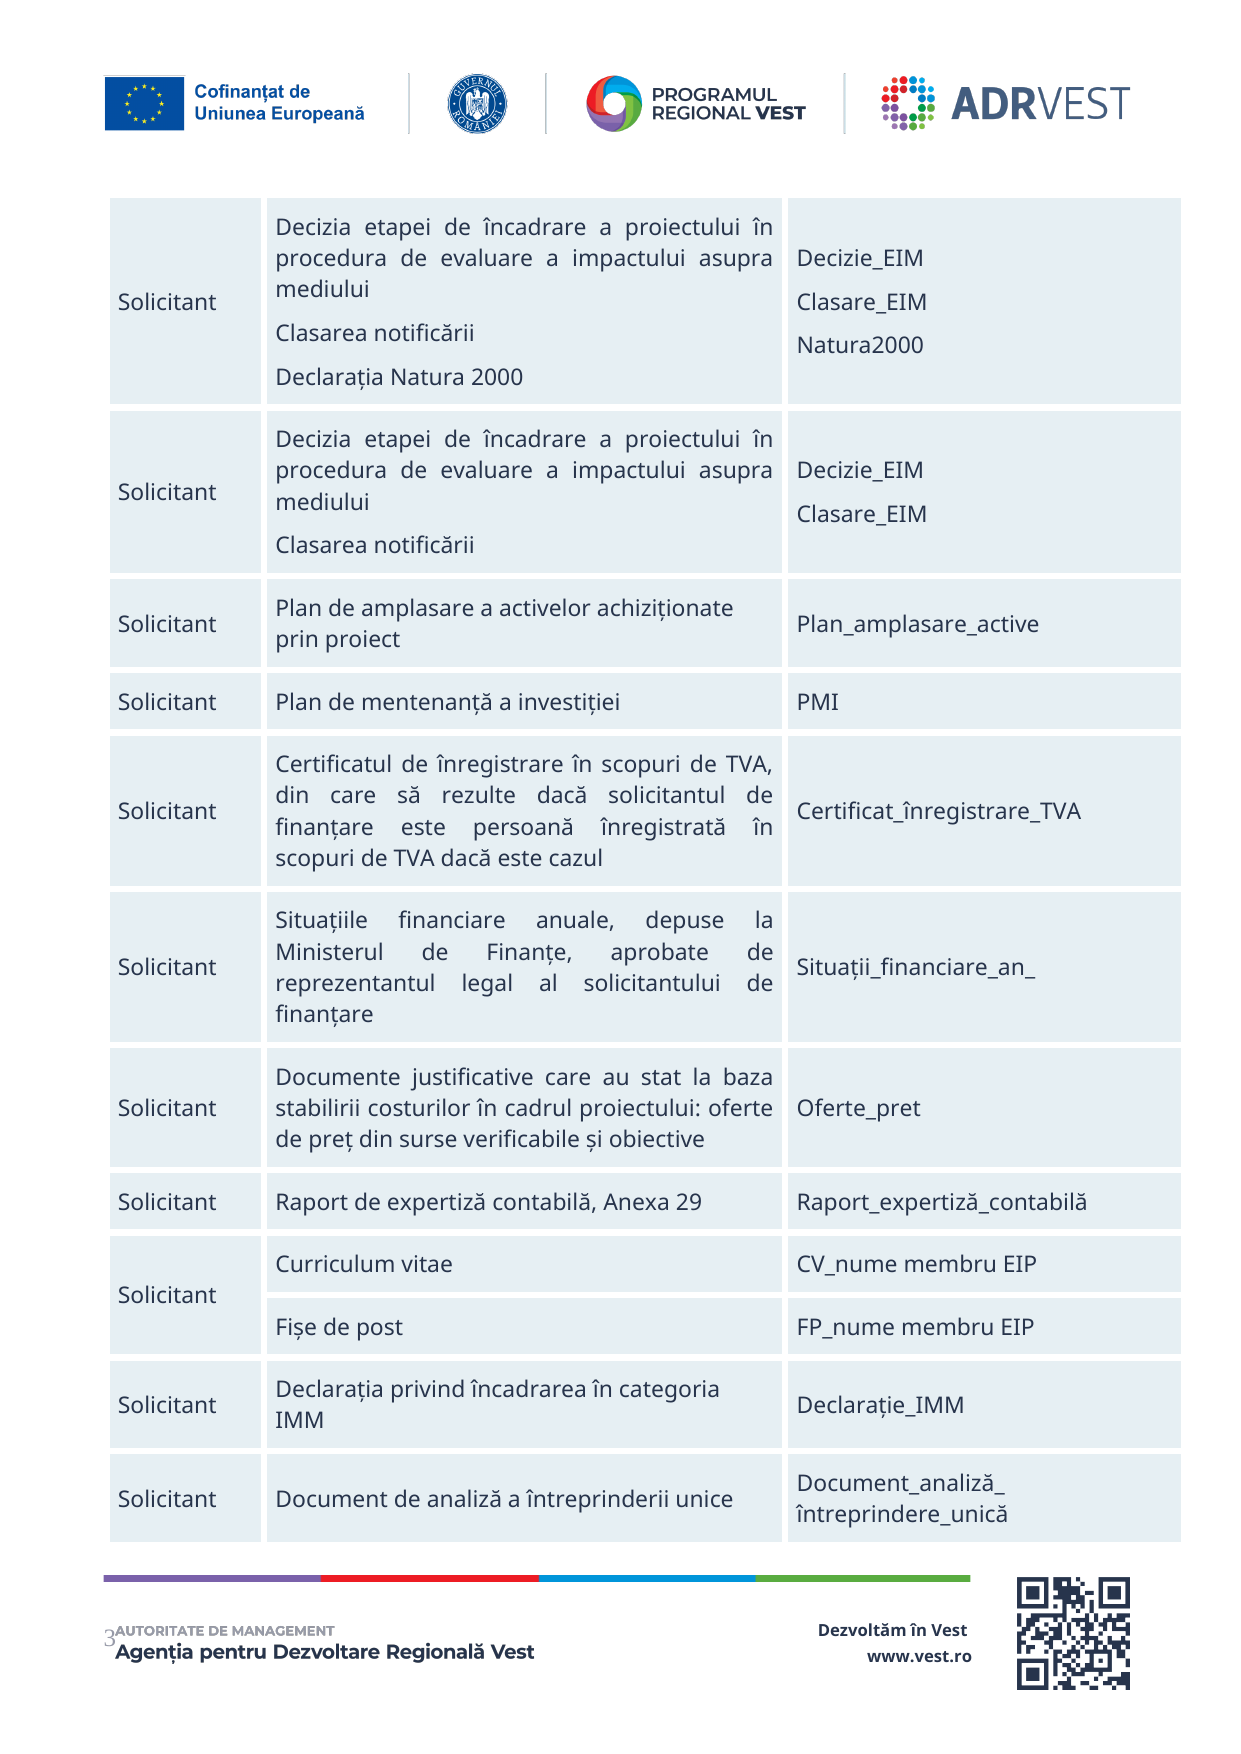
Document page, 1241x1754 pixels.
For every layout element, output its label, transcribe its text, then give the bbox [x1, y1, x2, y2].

table_cell PMI [788, 673, 1181, 729]
table_cell Situații_financiare_an_ [788, 892, 1181, 1042]
table_cell Decizie_EIM Clasare_EIM [788, 411, 1181, 573]
table_cell Plan de amplasare a activelor achiziționate prin proiect [267, 579, 782, 667]
picture [103, 73, 1131, 134]
table_cell Raport_expertiză_contabilă [788, 1173, 1181, 1229]
table_cell Certificatul de înregistrare în scopuri de TVA, din care să rezulte dacă solicitantul de finanțare este persoană înregistrată în scopuri de TVA dacă este cazul [267, 736, 782, 886]
table_cell Solicitant [110, 1236, 261, 1354]
table_cell Situațiile financiare anuale, depuse la Ministerul de Finanțe, aprobate de reprezentantul legal al solicitantului de finanțare [267, 892, 782, 1042]
table_cell Solicitant [110, 1454, 261, 1542]
table_cell Solicitant [110, 1361, 261, 1448]
table_cell Plan de mentenanță a investiției [267, 673, 782, 729]
picture [1008, 1568, 1139, 1699]
table_cell Fișe de post [267, 1298, 782, 1354]
table_cell Declarație_IMM [788, 1361, 1181, 1448]
table_cell Curriculum vitae [267, 1236, 782, 1292]
table_cell Raport de expertiză contabilă, Anexa 29 [267, 1173, 782, 1229]
table_cell Certificat_înregistrare_TVA [788, 736, 1181, 886]
table_cell Solicitant [110, 736, 261, 886]
table_cell Solicitant [110, 411, 261, 573]
table_cell Oferte_pret [788, 1048, 1181, 1167]
table_cell Document_analiză_ întreprindere_unică [788, 1454, 1181, 1542]
table_cell Solicitant [110, 892, 261, 1042]
table_cell Declarația privind încadrarea în categoria IMM [267, 1361, 782, 1448]
table_cell Solicitant [110, 198, 261, 404]
table_cell Decizia etapei de încadrare a proiectului în procedura de evaluare a impactului asupra mediului Clasarea notificării Declarația Natura 2000 [267, 198, 782, 404]
table_cell Document de analiză a întreprinderii unice [267, 1454, 782, 1542]
table_cell CV_nume membru EIP [788, 1236, 1181, 1292]
table_cell Solicitant [110, 1048, 261, 1167]
table_cell FP_nume membru EIP [788, 1298, 1181, 1354]
table_cell Plan_amplasare_active [788, 579, 1181, 667]
table_cell Decizie_EIM Clasare_EIM Natura2000 [788, 198, 1181, 404]
table_cell Decizia etapei de încadrare a proiectului în procedura de evaluare a impactului asupra mediului Clasarea notificării [267, 411, 782, 573]
table_cell Solicitant [110, 673, 261, 729]
table_cell Solicitant [110, 1173, 261, 1229]
table_cell Documente justificative care au stat la baza stabilirii costurilor în cadrul proiectului: oferte de preț din surse verificabile și obiective [267, 1048, 782, 1167]
table_cell Solicitant [110, 579, 261, 667]
